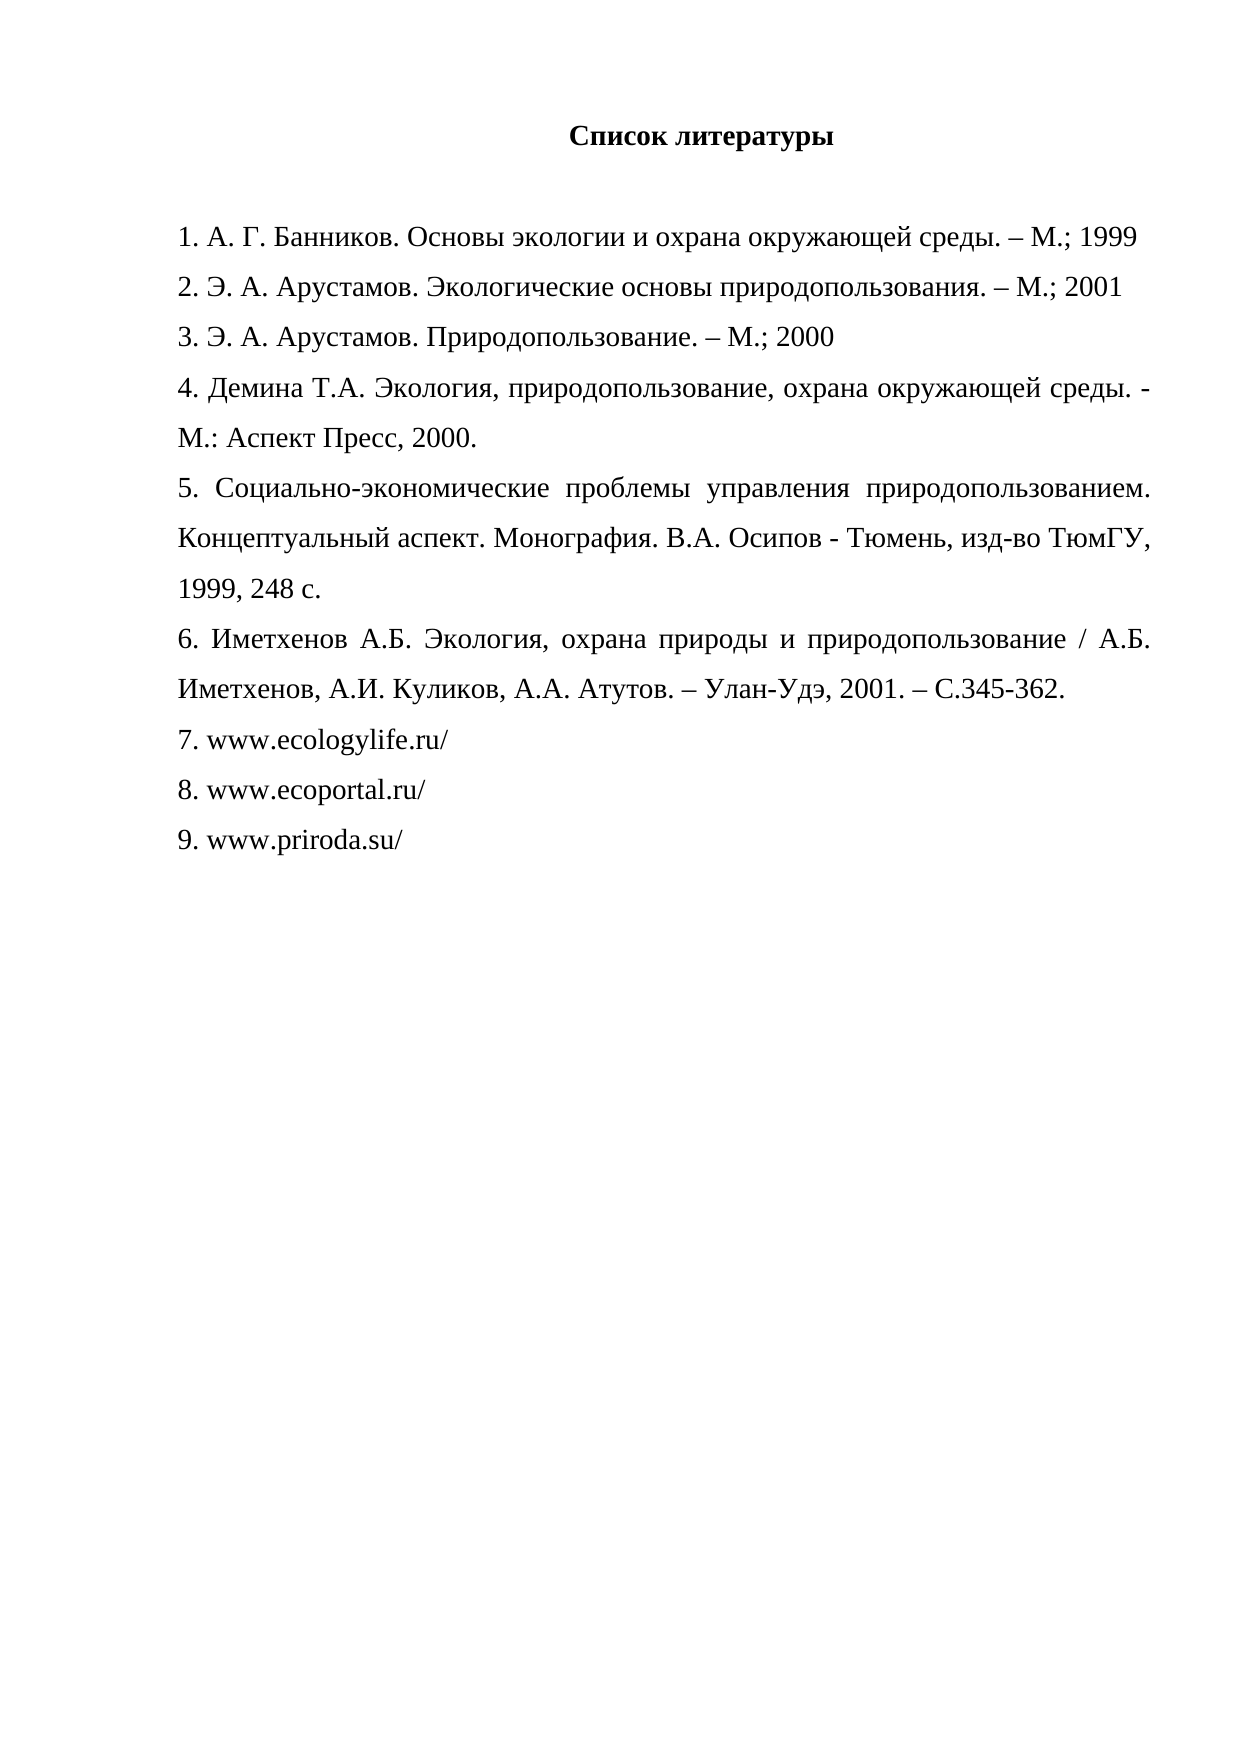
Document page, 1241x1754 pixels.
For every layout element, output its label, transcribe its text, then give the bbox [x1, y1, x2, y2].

text 9. www.priroda.su/ [177, 822, 1152, 856]
text 6. Иметхенов А.Б. Экология, охрана природы и природопользование / А.Б. Иметхенов, А.И. Куликов, А.А. Атутов. – Улан-Удэ, 2001. – С.345-362. [177, 621, 1152, 705]
text 7. www.ecologylife.ru/ [177, 722, 1152, 755]
text 5. Социально-экономические проблемы управления природопользованием. Концептуальный аспект. Монография. В.А. Осипов - Тюмень, изд-во ТюмГУ, 1999, 248 с. [177, 470, 1152, 604]
text 3. Э. А. Арустамов. Природопользование. – М.; 2000 [177, 319, 1152, 353]
text 2. Э. А. Арустамов. Экологические основы природопользования. – М.; 2001 [177, 269, 1152, 303]
text Список литературы [177, 118, 1152, 152]
text 4. Демина Т.А. Экология, природопользование, охрана окружающей среды. - М.: Аспект Пресс, 2000. [177, 370, 1152, 453]
text 1. А. Г. Банников. Основы экологии и охрана окружающей среды. – М.; 1999 [177, 219, 1152, 252]
text 8. www.ecoportal.ru/ [177, 772, 1152, 806]
